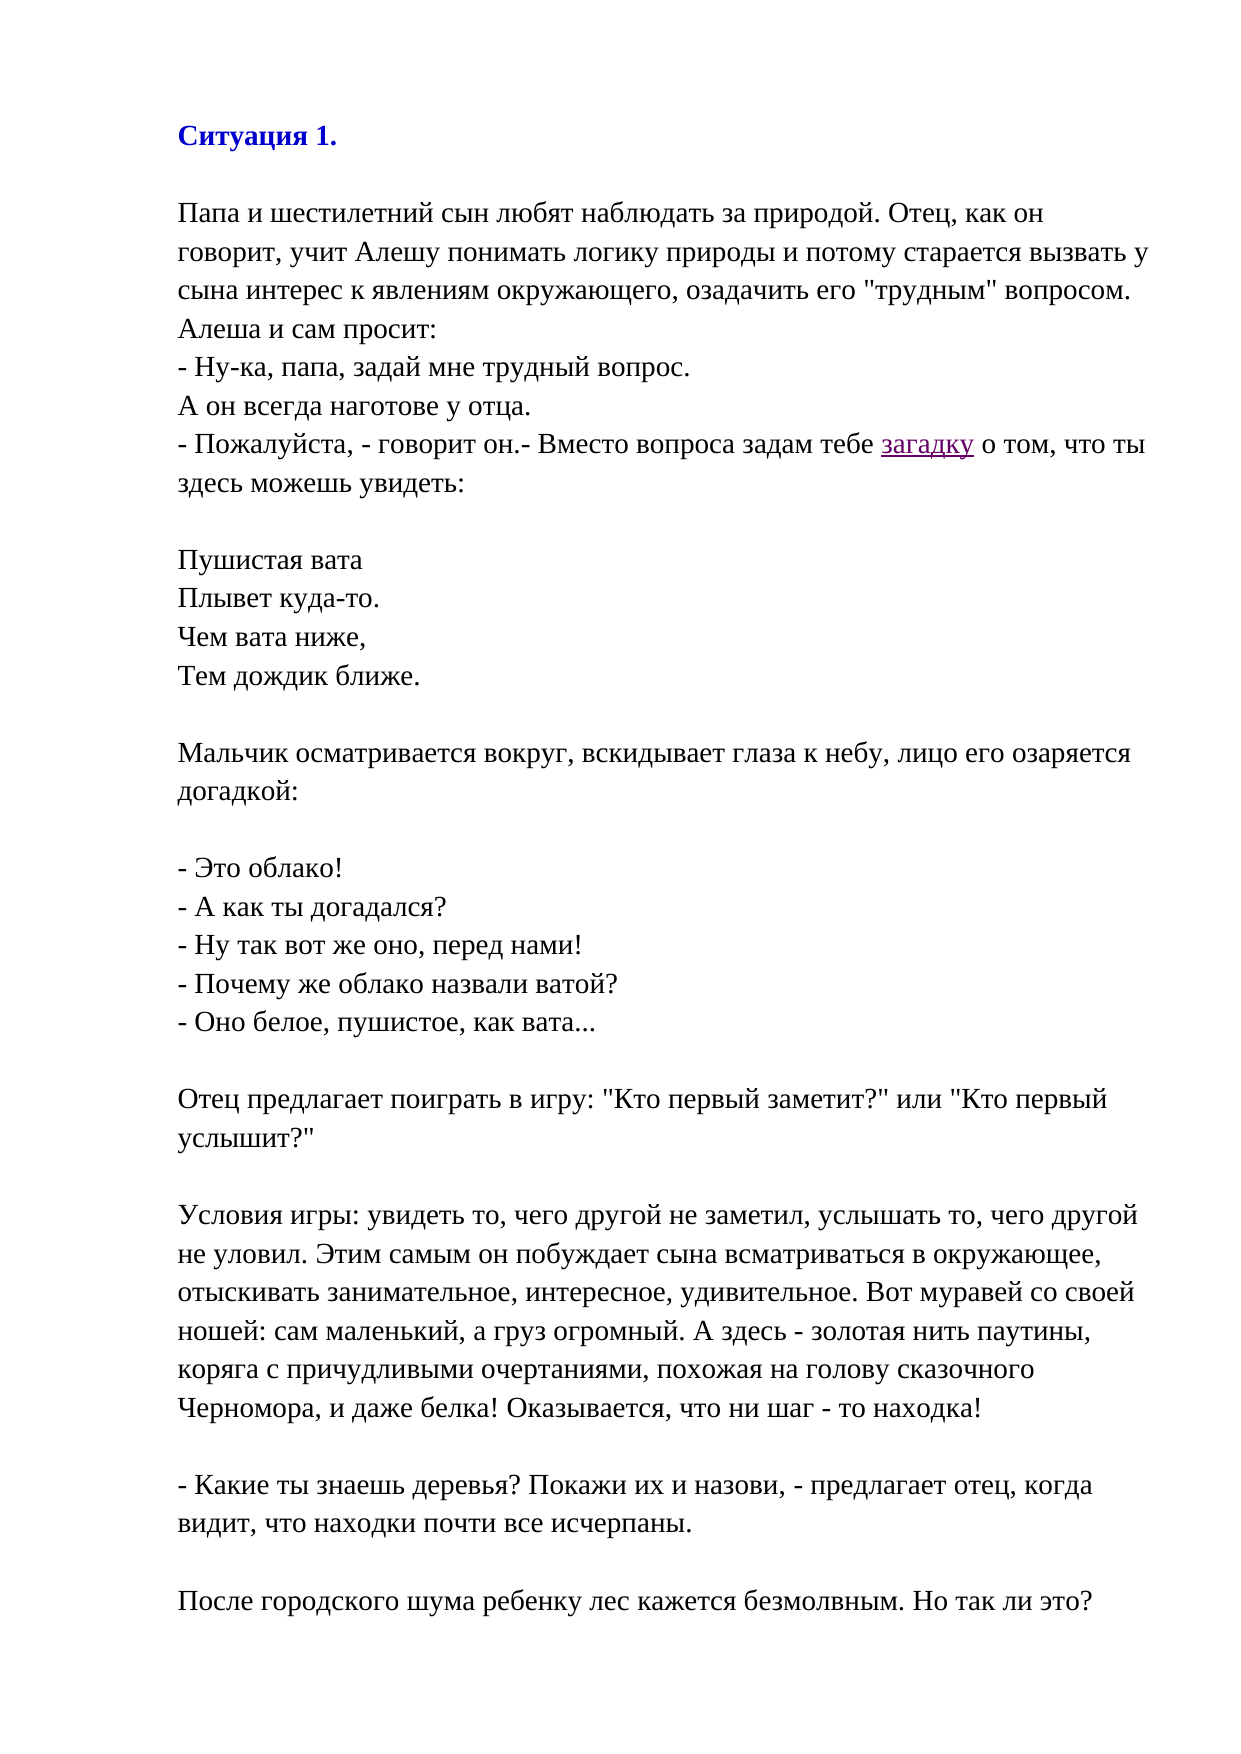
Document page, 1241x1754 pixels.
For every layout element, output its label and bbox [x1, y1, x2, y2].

text [177, 118, 1152, 1616]
